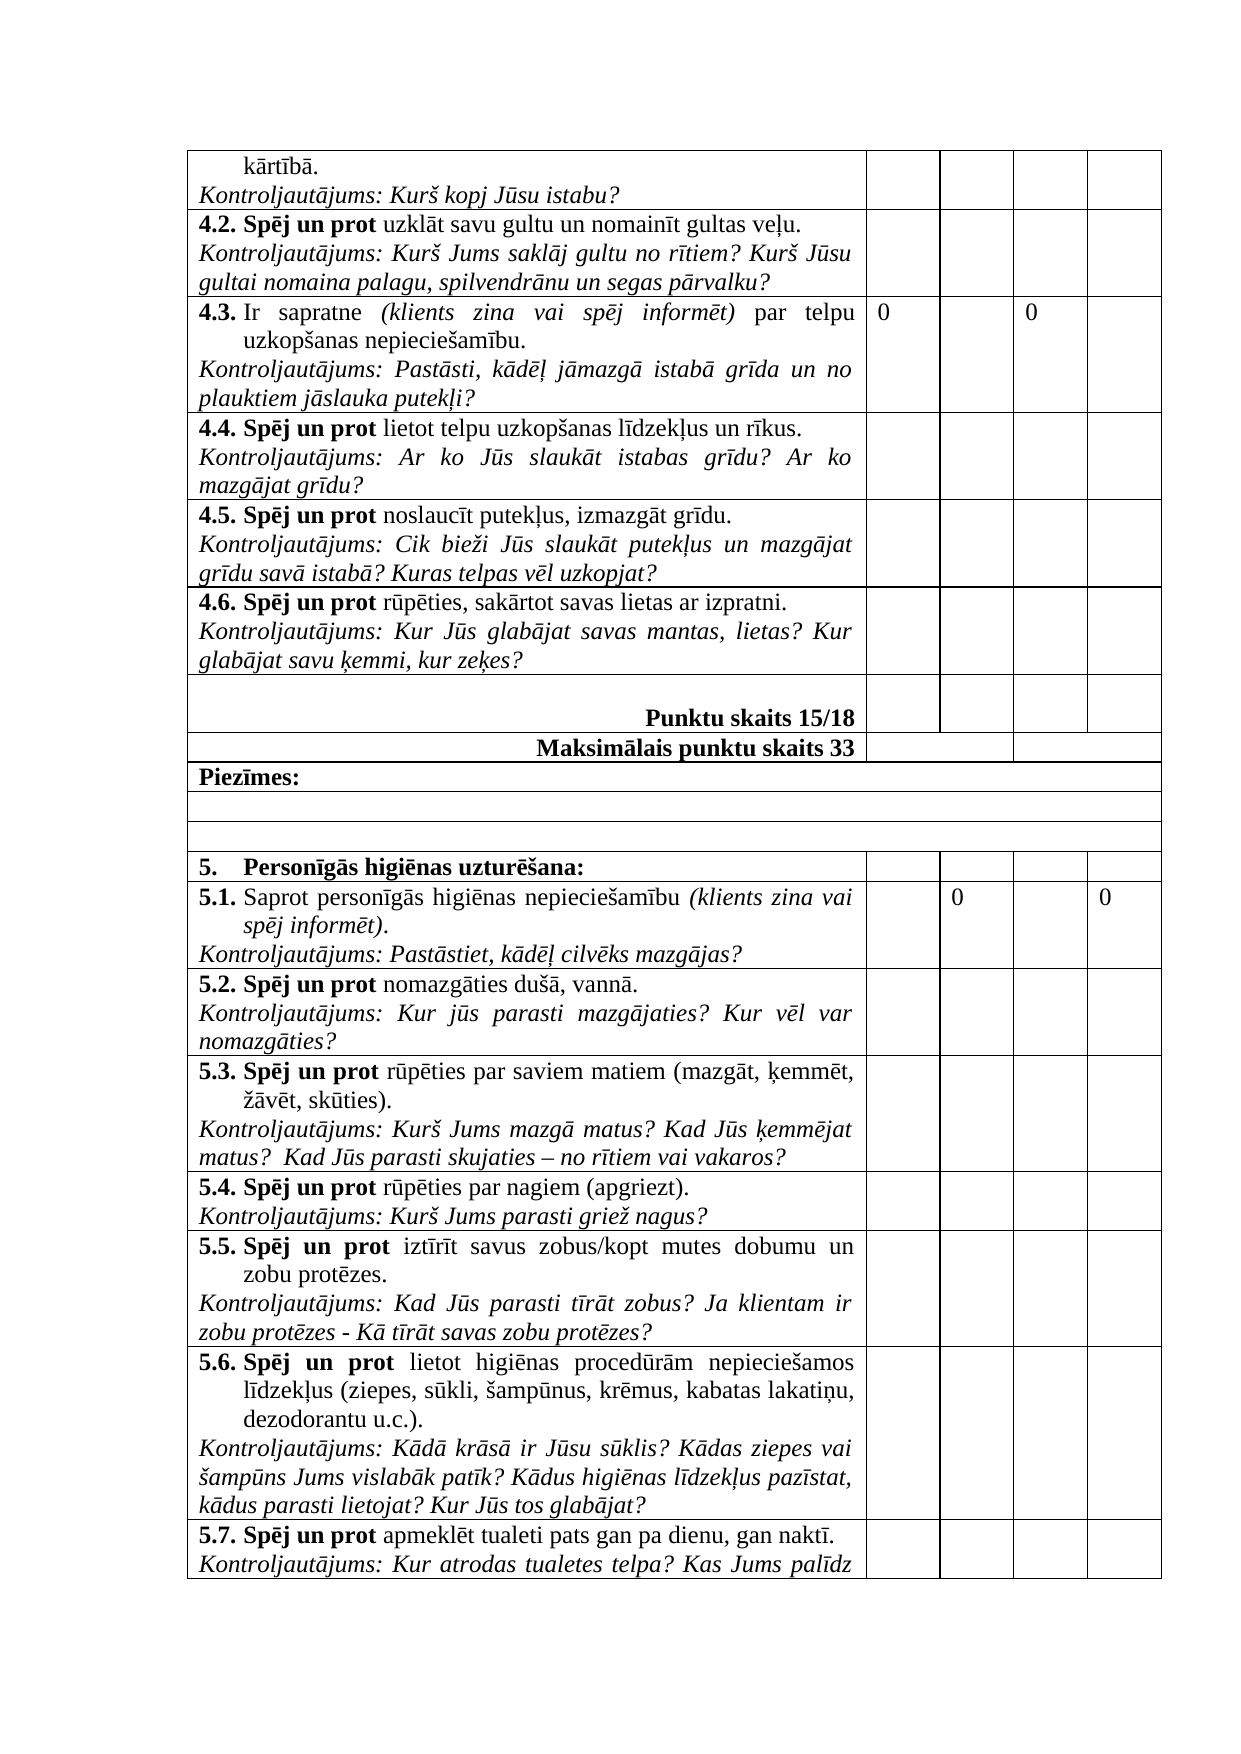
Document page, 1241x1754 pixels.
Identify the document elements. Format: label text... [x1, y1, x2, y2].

table_cell [867, 210, 939, 296]
table_cell [941, 413, 1013, 499]
table_cell 0 [867, 297, 939, 412]
table_cell Spēj un prot iztīrīt savus zobus/kopt mutes dobumu un zobu protēzes. Kontroljautājums: Kad Jūs parasti tīrāt zobus? Ja klientam ir zobu protēzes - Kā tīrāt savas zobu protēzes? [188, 1231, 866, 1346]
table_cell [1088, 675, 1161, 732]
table_cell [1014, 151, 1087, 208]
table_cell [1014, 675, 1087, 732]
table_cell [941, 969, 1013, 1055]
table_cell [1014, 1347, 1087, 1519]
table_cell [867, 675, 939, 732]
table_cell [1014, 1056, 1087, 1171]
table_cell [941, 1231, 1013, 1346]
table_cell [941, 588, 1013, 674]
table_cell [1088, 1056, 1161, 1171]
table_cell [1088, 297, 1161, 412]
table_cell [867, 151, 939, 208]
table_cell 0 [1014, 297, 1087, 412]
table_cell [1014, 882, 1087, 968]
table_cell [1014, 969, 1087, 1055]
table_cell [941, 210, 1013, 296]
table_cell [1014, 210, 1087, 296]
table_cell [1014, 1520, 1087, 1578]
table_cell Punktu skaits 15/18 [188, 675, 866, 732]
table_cell Spēj un prot rūpēties par saviem matiem (mazgāt, ķemmēt, žāvēt, skūties). Kontroljautājums: Kurš Jums mazgā matus? Kad Jūs ķemmējat matus? Kad Jūs parasti skujaties – no rītiem vai vakaros? [188, 1056, 866, 1171]
table_cell Ir sapratne (klients zina vai spēj informēt) par telpu uzkopšanas nepieciešamību. Kontroljautājums: Pastāsti, kādēļ jāmazgā istabā grīda un no plauktiem jāslauka putekļi? [188, 297, 866, 412]
table_cell Spēj un prot rūpēties par nagiem (apgriezt). Kontroljautājums: Kurš Jums parasti griež nagus? [188, 1172, 866, 1230]
table_cell Saprot personīgās higiēnas nepieciešamību (klients zina vai spēj informēt). Kontroljautājums: Pastāstiet, kādēļ cilvēks mazgājas? [188, 882, 866, 968]
table_cell [867, 733, 1013, 761]
table_cell [1014, 852, 1087, 881]
table_cell [867, 969, 939, 1055]
table_cell [1088, 151, 1161, 208]
table_cell [1088, 413, 1161, 499]
table_cell Maksimālais punktu skaits 33 [188, 733, 866, 761]
table_cell Spēj un prot nomazgāties dušā, vannā. Kontroljautājums: Kur jūs parasti mazgājaties? Kur vēl var nomazgāties? [188, 969, 866, 1055]
table_cell [1014, 1172, 1087, 1230]
table_cell [1088, 969, 1161, 1055]
table_cell [867, 1347, 939, 1519]
table_cell [867, 588, 939, 674]
table_cell [867, 1520, 939, 1578]
table_cell [867, 1231, 939, 1346]
table_cell [1014, 733, 1161, 761]
table_cell Spēj un prot noslaucīt putekļus, izmazgāt grīdu. Kontroljautājums: Cik bieži Jūs slaukāt putekļus un mazgājat grīdu savā istabā? Kuras telpas vēl uzkopjat? [188, 500, 866, 586]
table_cell [941, 151, 1013, 208]
table_cell [1088, 852, 1161, 881]
table_cell [188, 822, 1161, 851]
table_cell [1088, 500, 1161, 586]
table_cell [188, 792, 1161, 821]
table_cell [941, 1347, 1013, 1519]
table_cell [941, 675, 1013, 732]
table_cell Spēj un prot rūpēties, sakārtot savas lietas ar izpratni. Kontroljautājums: Kur Jūs glabājat savas mantas, lietas? Kur glabājat savu ķemmi, kur zeķes? [188, 588, 866, 674]
table_cell [1014, 413, 1087, 499]
table_cell [867, 852, 939, 881]
table_cell [941, 500, 1013, 586]
table_cell Spēj un prot lietot higiēnas procedūrām nepieciešamos līdzekļus (ziepes, sūkli, šampūnus, krēmus, kabatas lakatiņu, dezodorantu u.c.). Kontroljautājums: Kādā krāsā ir Jūsu sūklis? Kādas ziepes vai šampūns Jums vislabāk patīk? Kādus higiēnas līdzekļus pazīstat, kādus parasti lietojat? Kur Jūs tos glabājat? [188, 1347, 866, 1519]
table_cell [867, 413, 939, 499]
table_cell [1088, 1347, 1161, 1519]
table_cell [867, 1172, 939, 1230]
table_cell [1014, 500, 1087, 586]
table_cell [941, 852, 1013, 881]
table_cell Spēj un prot lietot telpu uzkopšanas līdzekļus un rīkus. Kontroljautājums: Ar ko Jūs slaukāt istabas grīdu? Ar ko mazgājat grīdu? [188, 413, 866, 499]
table_cell Spēj un prot uzklāt savu gultu un nomainīt gultas veļu. Kontroljautājums: Kurš Jums saklāj gultu no rītiem? Kurš Jūsu gultai nomaina palagu, spilvendrānu un segas pārvalku? [188, 210, 866, 296]
table_cell Piezīmes: [188, 763, 1161, 791]
table_cell Personīgās higiēnas uzturēšana: [188, 852, 866, 881]
table_cell [867, 882, 939, 968]
table_cell [1088, 1520, 1161, 1578]
table_cell [1088, 588, 1161, 674]
table_cell [1088, 1172, 1161, 1230]
table_cell [1088, 1231, 1161, 1346]
table_cell [941, 1172, 1013, 1230]
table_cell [188, 1520, 866, 1578]
table_cell [941, 1520, 1013, 1578]
table_cell [941, 1056, 1013, 1171]
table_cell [188, 151, 866, 208]
table_cell [941, 297, 1013, 412]
table_cell 0 [1088, 882, 1161, 968]
table_cell 0 [941, 882, 1013, 968]
table_cell [867, 1056, 939, 1171]
table_cell [1014, 588, 1087, 674]
table_cell [1014, 1231, 1087, 1346]
table_cell [867, 500, 939, 586]
table_cell [1088, 210, 1161, 296]
